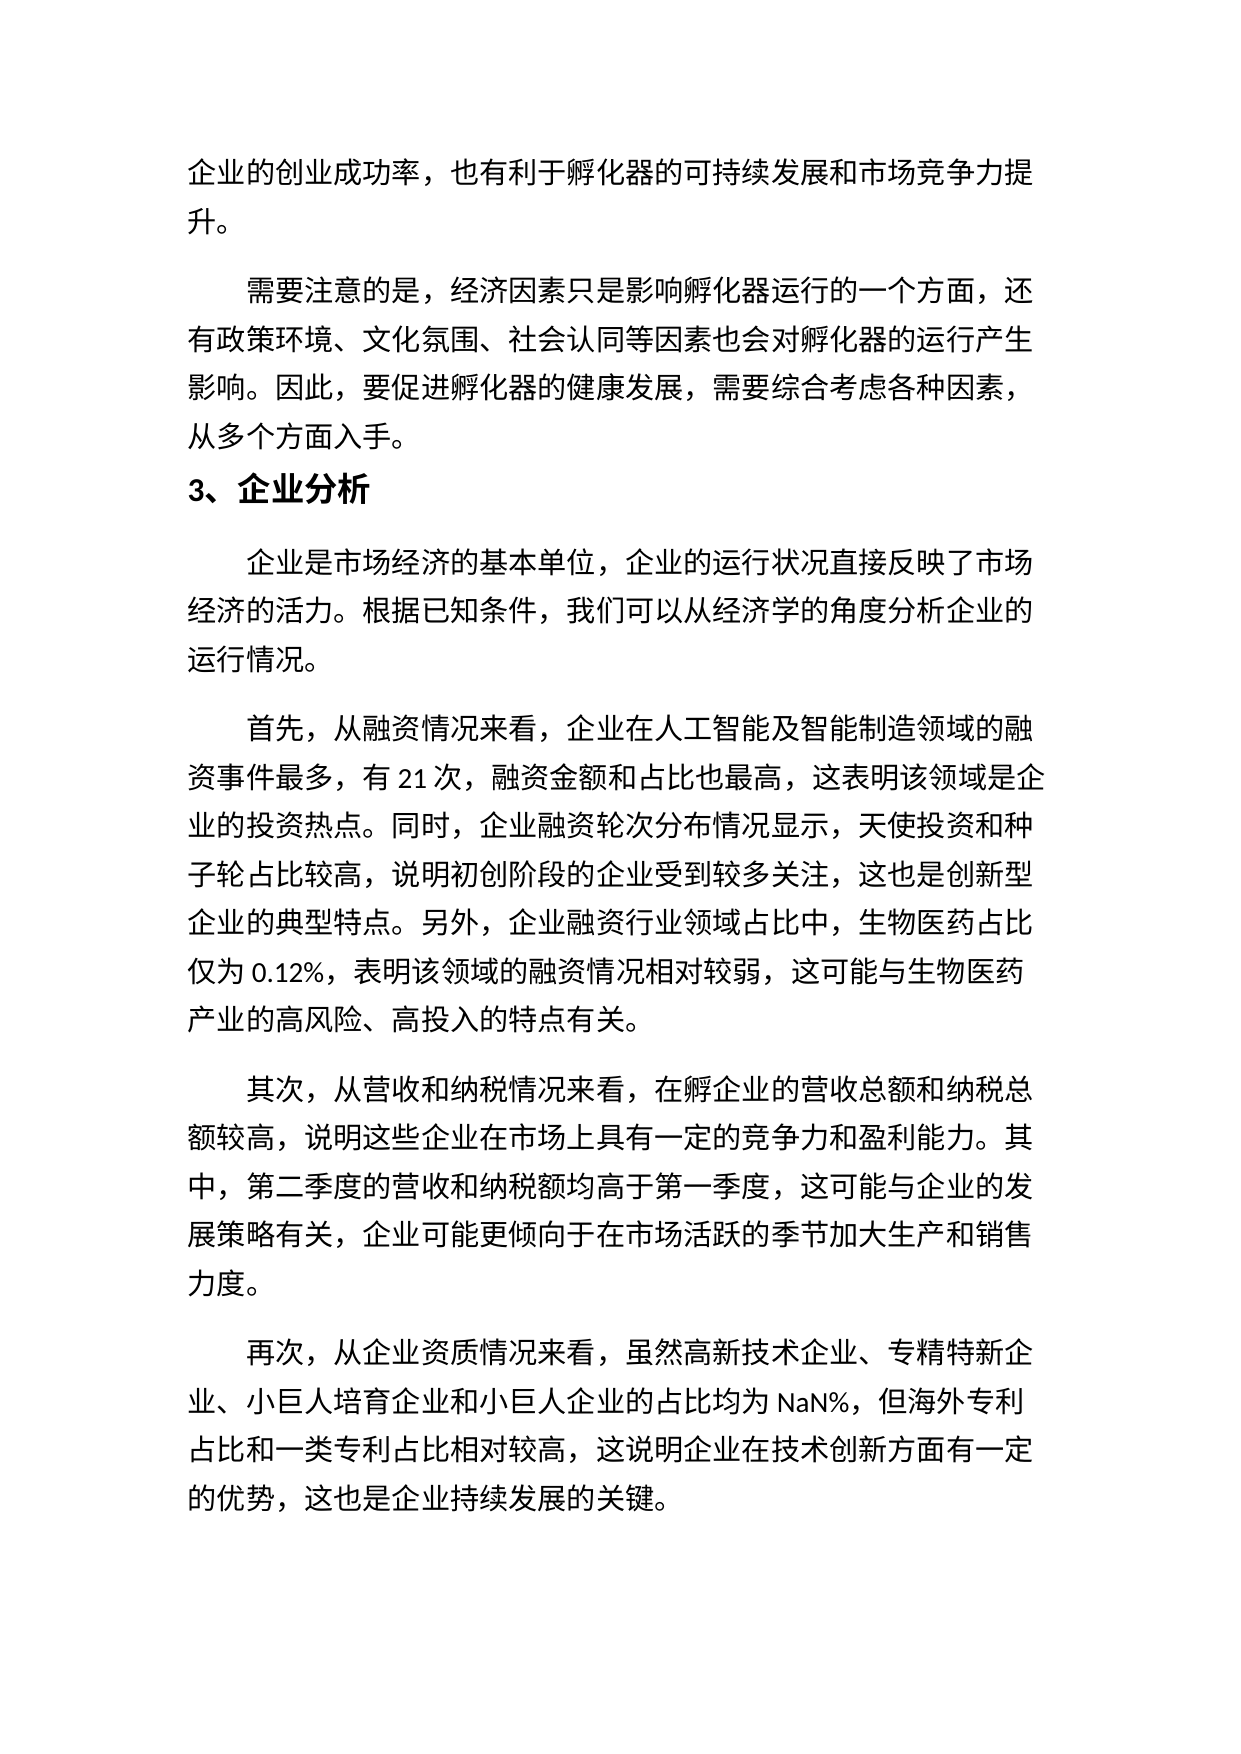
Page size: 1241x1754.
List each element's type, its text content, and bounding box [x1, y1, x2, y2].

text 其次，从营收和纳税情况来看，在孵企业的营收总额和纳税总额较高，说明这些企业在市场上具有一定的竞争力和盈利能力。其中，第二季度的营收和纳税额均高于第一季度，这可能与企业的发展策略有关，企业可能更倾向于在市场活跃的季节加大生产和销售力度。 [187, 1066, 1053, 1303]
text 企业是市场经济的基本单位，企业的运行状况直接反映了市场经济的活力。根据已知条件，我们可以从经济学的角度分析企业的运行情况。 [187, 539, 1053, 679]
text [187, 150, 1053, 241]
text 首先，从融资情况来看，企业在人工智能及智能制造领域的融资事件最多，有21次，融资金额和占比也最高，这表明该领域是企业的投资热点。同时，企业融资轮次分布情况显示，天使投资和种子轮占比较高，说明初创阶段的企业受到较多关注，这也是创新型企业的典型特点。另外，企业融资行业领域占比中，生物医药占比仅为0.12%，表明该领域的融资情况相对较弱，这可能与生物医药产业的高风险、高投入的特点有关。 [187, 706, 1053, 1039]
text 需要注意的是，经济因素只是影响孵化器运行的一个方面，还有政策环境、文化氛围、社会认同等因素也会对孵化器的运行产生影响。因此，要促进孵化器的健康发展，需要综合考虑各种因素，从多个方面入手。 3、企业分析 [187, 268, 1053, 511]
text 再次，从企业资质情况来看，虽然高新技术企业、专精特新企业、小巨人培育企业和小巨人企业的占比均为NaN%，但海外专利占比和一类专利占比相对较高，这说明企业在技术创新方面有一定的优势，这也是企业持续发展的关键。 [187, 1330, 1053, 1518]
